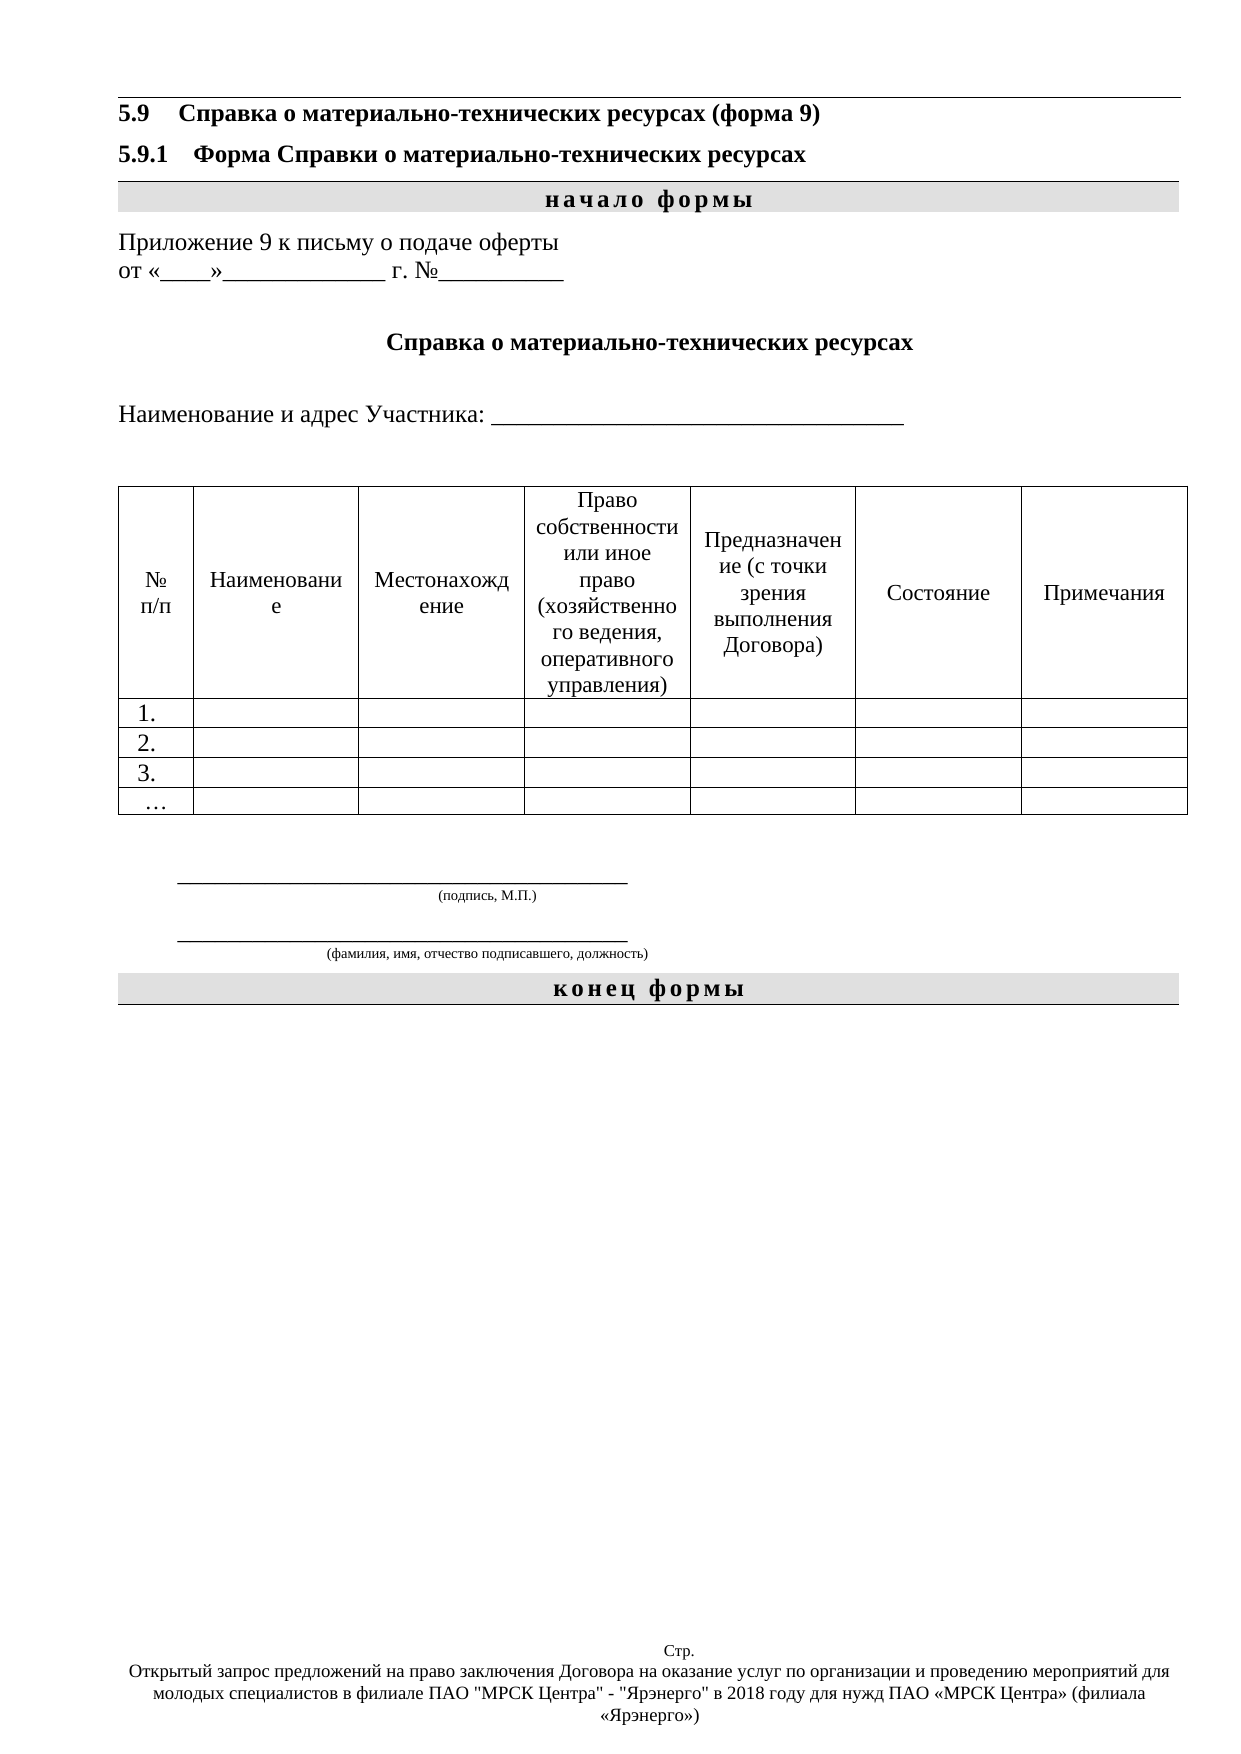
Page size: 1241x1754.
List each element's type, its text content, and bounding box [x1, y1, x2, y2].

table_cell [691, 728, 855, 757]
table_cell [119, 699, 193, 727]
table_cell [194, 728, 358, 757]
text конец формы [118, 973, 1179, 1004]
table_cell [525, 788, 690, 814]
table_cell [359, 758, 524, 787]
table_cell [194, 699, 358, 727]
table_cell … [119, 788, 193, 814]
table_header Местонахождение [359, 487, 524, 697]
table_cell [119, 758, 193, 787]
table_header № п/п [119, 487, 193, 697]
table_cell [691, 699, 855, 727]
table_header Состояние [856, 487, 1021, 697]
table_cell [856, 758, 1021, 787]
table_header Предназначение (с точки зрения выполнения Договора) [691, 487, 855, 697]
table_cell [525, 728, 690, 757]
table_header Примечания [1022, 487, 1187, 697]
text (подпись, М.П.) [118, 887, 797, 916]
text ____________________________________ [118, 916, 1181, 944]
table_cell [1022, 758, 1187, 787]
table_cell [525, 699, 690, 727]
table_cell [525, 758, 690, 787]
table_cell [194, 788, 358, 814]
table_cell [856, 728, 1021, 757]
table_cell [1022, 788, 1187, 814]
table_header Наименование [194, 487, 358, 697]
subtitle Форма Справки о материально-технических ресурсах [118, 139, 1181, 168]
table_cell [359, 788, 524, 814]
text Справка о материально-технических ресурсах [118, 327, 1181, 356]
table_header Право собственности или иное право (хозяйственного ведения, оперативного управления) [525, 487, 690, 697]
table_cell [691, 758, 855, 787]
table_cell [359, 728, 524, 757]
table_cell [194, 758, 358, 787]
text Приложение 9 к письму о подаче оферты от «____»_____________ г. №__________ [118, 227, 1181, 284]
table_cell [119, 728, 193, 757]
text ____________________________________ [118, 858, 1181, 887]
text Наименование и адрес Участника: _________________________________ [118, 399, 1181, 428]
text начало формы [118, 182, 1179, 212]
text (фамилия, имя, отчество подписавшего, должность) [118, 944, 797, 973]
table_cell [856, 788, 1021, 814]
table_cell [359, 699, 524, 727]
table_cell [691, 788, 855, 814]
table_cell [1022, 699, 1187, 727]
subtitle Справка о материально-технических ресурсах (форма 9) [118, 98, 1181, 127]
table_cell [856, 699, 1021, 727]
table_cell [1022, 728, 1187, 757]
